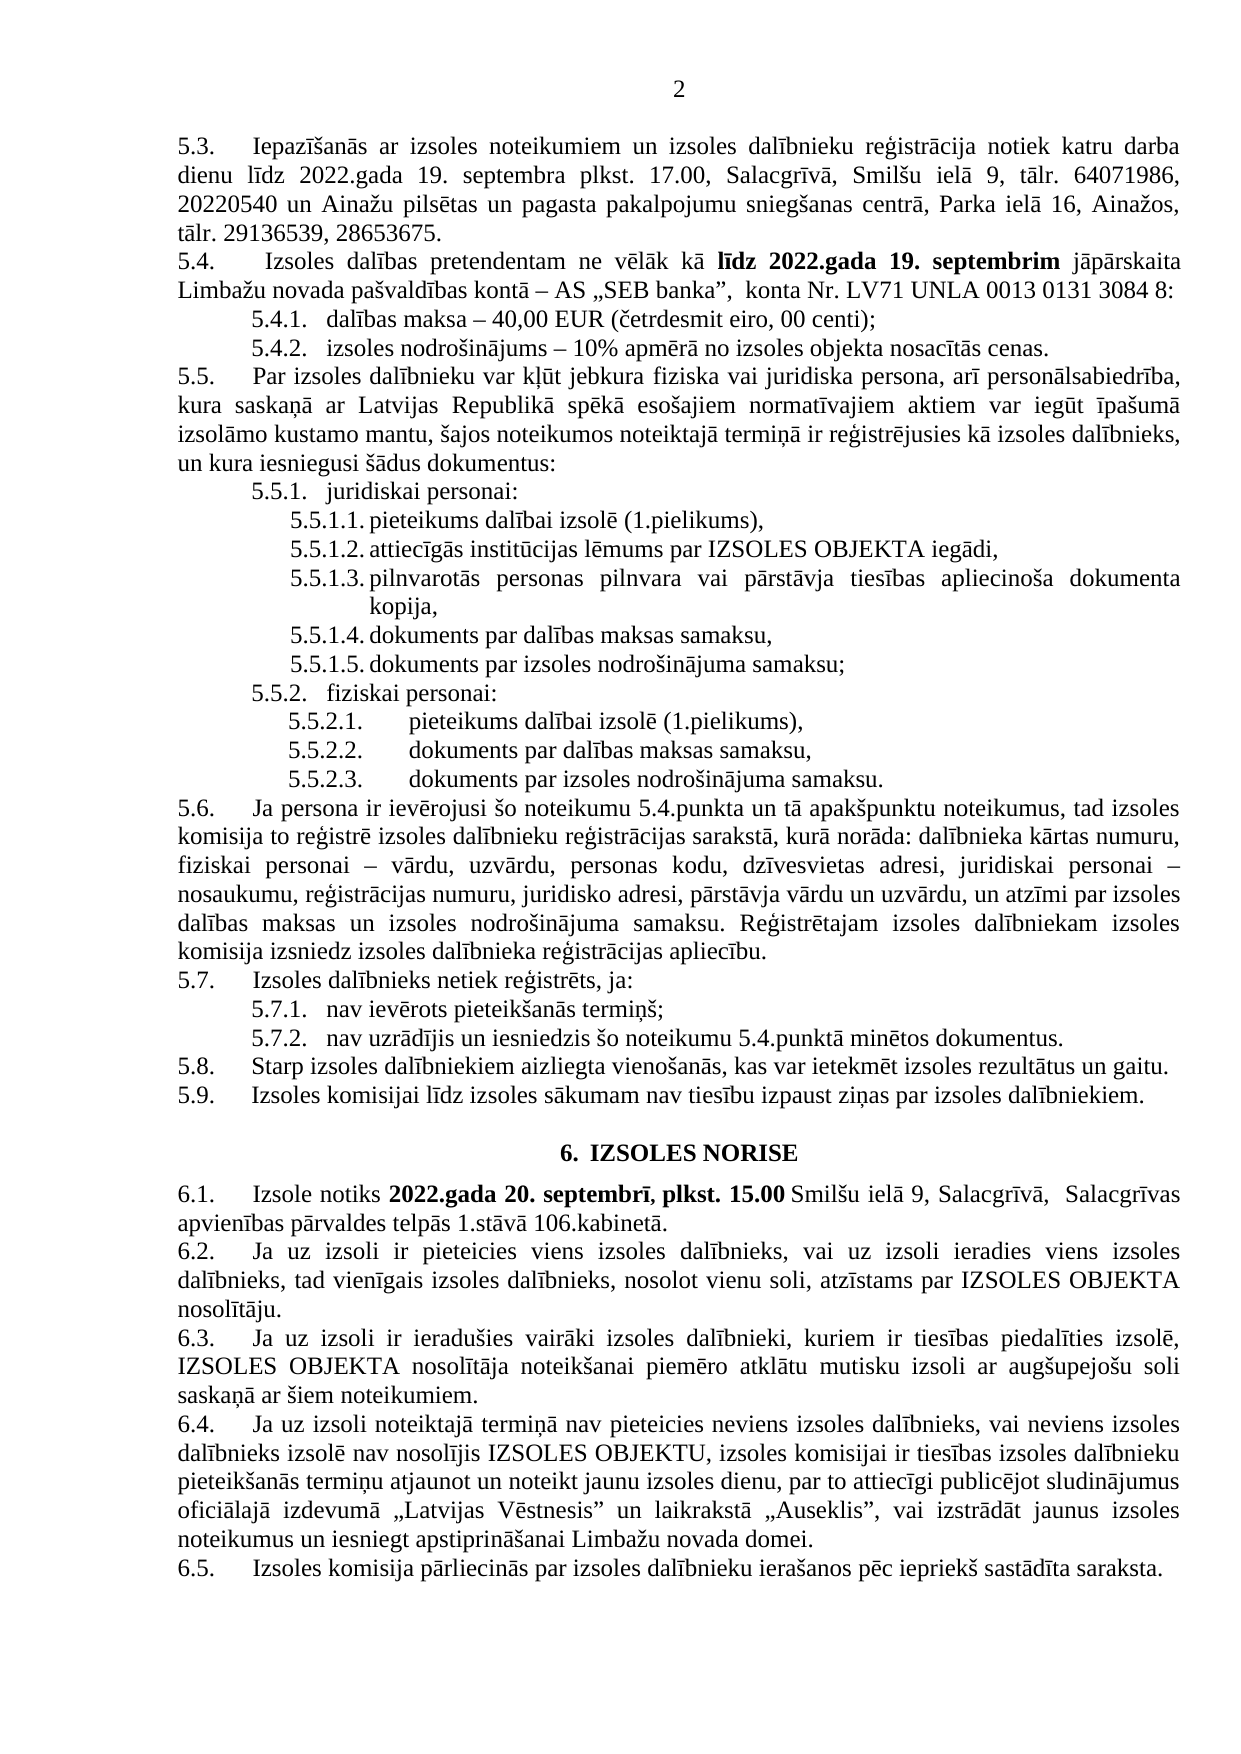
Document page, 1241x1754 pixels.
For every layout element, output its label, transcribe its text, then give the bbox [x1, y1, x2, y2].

list dalības maksa – 40,00 EUR (četrdesmit eiro, 00 centi); [251, 304, 1181, 333]
list Ja uz izsoli ir pieteicies viens izsoles dalībnieks, vai uz izsoli ieradies viens izsoles dalībnieks, tad vienīgais izsoles dalībnieks, nosolot vienu soli, atzīstams par IZSOLES OBJEKTA nosolītāju. [177, 1236, 1181, 1323]
list Izsoles dalības pretendentam ne vēlāk kā līdz 2022.gada 19. septembrim jāpārskaita Limbažu novada pašvaldības kontā – AS „SEB banka”, konta Nr. LV71 UNLA 0013 0131 3084 8: [177, 246, 1181, 304]
list dokuments par izsoles nodrošinājuma samaksu; [290, 649, 1181, 678]
list Izsole notiks 2022.gada 20. septembrī, plkst. 15.00 Smilšu ielā 9, Salacgrīvā, Salacgrīvas apvienības pārvaldes telpās 1.stāvā 106.kabinetā. [177, 1179, 1181, 1236]
list nav ievērots pieteikšanās termiņš; [251, 994, 1181, 1023]
list pieteikums dalībai izsolē (1.pielikums), [288, 706, 1181, 735]
list Izsoles komisijai līdz izsoles sākumam nav tiesību izpaust ziņas par izsoles dalībniekiem. [177, 1080, 1181, 1109]
list dokuments par dalības maksas samaksu, [288, 735, 1181, 764]
list Iepazīšanās ar izsoles noteikumiem un izsoles dalībnieku reģistrācija notiek katru darba dienu līdz 2022.gada 19. septembra plkst. 17.00, Salacgrīvā, Smilšu ielā 9, tālr. 64071986, 20220540 un Ainažu pilsētas un pagasta pakalpojumu sniegšanas centrā, Parka ielā 16, Ainažos, tālr. 29136539, 28653675. [177, 131, 1181, 246]
list pilnvarotās personas pilnvara vai pārstāvja tiesības apliecinoša dokumenta kopija, [290, 563, 1181, 620]
list pieteikums dalībai izsolē (1.pielikums), [290, 505, 1181, 534]
list juridiskai personai: [251, 476, 1181, 505]
list izsoles nodrošinājums – 10% apmērā no izsoles objekta nosacītās cenas. [251, 333, 1181, 361]
list fiziskai personai: [251, 678, 1181, 706]
list nav uzrādījis un iesniedzis šo noteikumu 5.4.punktā minētos dokumentus. [251, 1023, 1181, 1051]
list Izsoles dalībnieks netiek reģistrēts, ja: [177, 965, 1181, 994]
list Starp izsoles dalībniekiem aizliegta vienošanās, kas var ietekmēt izsoles rezultātus un gaitu. [177, 1051, 1181, 1080]
list attiecīgās institūcijas lēmums par IZSOLES OBJEKTA iegādi, [290, 534, 1181, 563]
list Par izsoles dalībnieku var kļūt jebkura fiziska vai juridiska persona, arī personālsabiedrība, kura saskaņā ar Latvijas Republikā spēkā esošajiem normatīvajiem aktiem var iegūt īpašumā izsolāmo kustamo mantu, šajos noteikumos noteiktajā termiņā ir reģistrējusies kā izsoles dalībnieks, un kura iesniegusi šādus dokumentus: [177, 361, 1181, 476]
list Ja uz izsoli noteiktajā termiņā nav pieteicies neviens izsoles dalībnieks, vai neviens izsoles dalībnieks izsolē nav nosolījis IZSOLES OBJEKTU, izsoles komisijai ir tiesības izsoles dalībnieku pieteikšanās termiņu atjaunot un noteikt jaunu izsoles dienu, par to attiecīgi publicējot sludinājumus oficiālajā izdevumā „Latvijas Vēstnesis” un laikrakstā „Auseklis”, vai izstrādāt jaunus izsoles noteikumus un iesniegt apstiprināšanai Limbažu novada domei. [177, 1409, 1181, 1553]
list dokuments par izsoles nodrošinājuma samaksu. [288, 764, 1181, 793]
list IZSOLES NORISE [177, 1138, 1181, 1166]
list Ja persona ir ievērojusi šo noteikumu 5.4.punkta un tā apakšpunktu noteikumus, tad izsoles komisija to reģistrē izsoles dalībnieku reģistrācijas sarakstā, kurā norāda: dalībnieka kārtas numuru, fiziskai personai – vārdu, uzvārdu, personas kodu, dzīvesvietas adresi, juridiskai personai – nosaukumu, reģistrācijas numuru, juridisko adresi, pārstāvja vārdu un uzvārdu, un atzīmi par izsoles dalības maksas un izsoles nodrošinājuma samaksu. Reģistrētajam izsoles dalībniekam izsoles komisija izsniedz izsoles dalībnieka reģistrācijas apliecību. [177, 793, 1181, 965]
list Ja uz izsoli ir ieradušies vairāki izsoles dalībnieki, kuriem ir tiesības piedalīties izsolē, IZSOLES OBJEKTA nosolītāja noteikšanai piemēro atklātu mutisku izsoli ar augšupejošu soli saskaņā ar šiem noteikumiem. [177, 1323, 1181, 1409]
list dokuments par dalības maksas samaksu, [290, 620, 1181, 649]
list Izsoles komisija pārliecinās par izsoles dalībnieku ierašanos pēc iepriekš sastādīta saraksta. [177, 1553, 1181, 1581]
